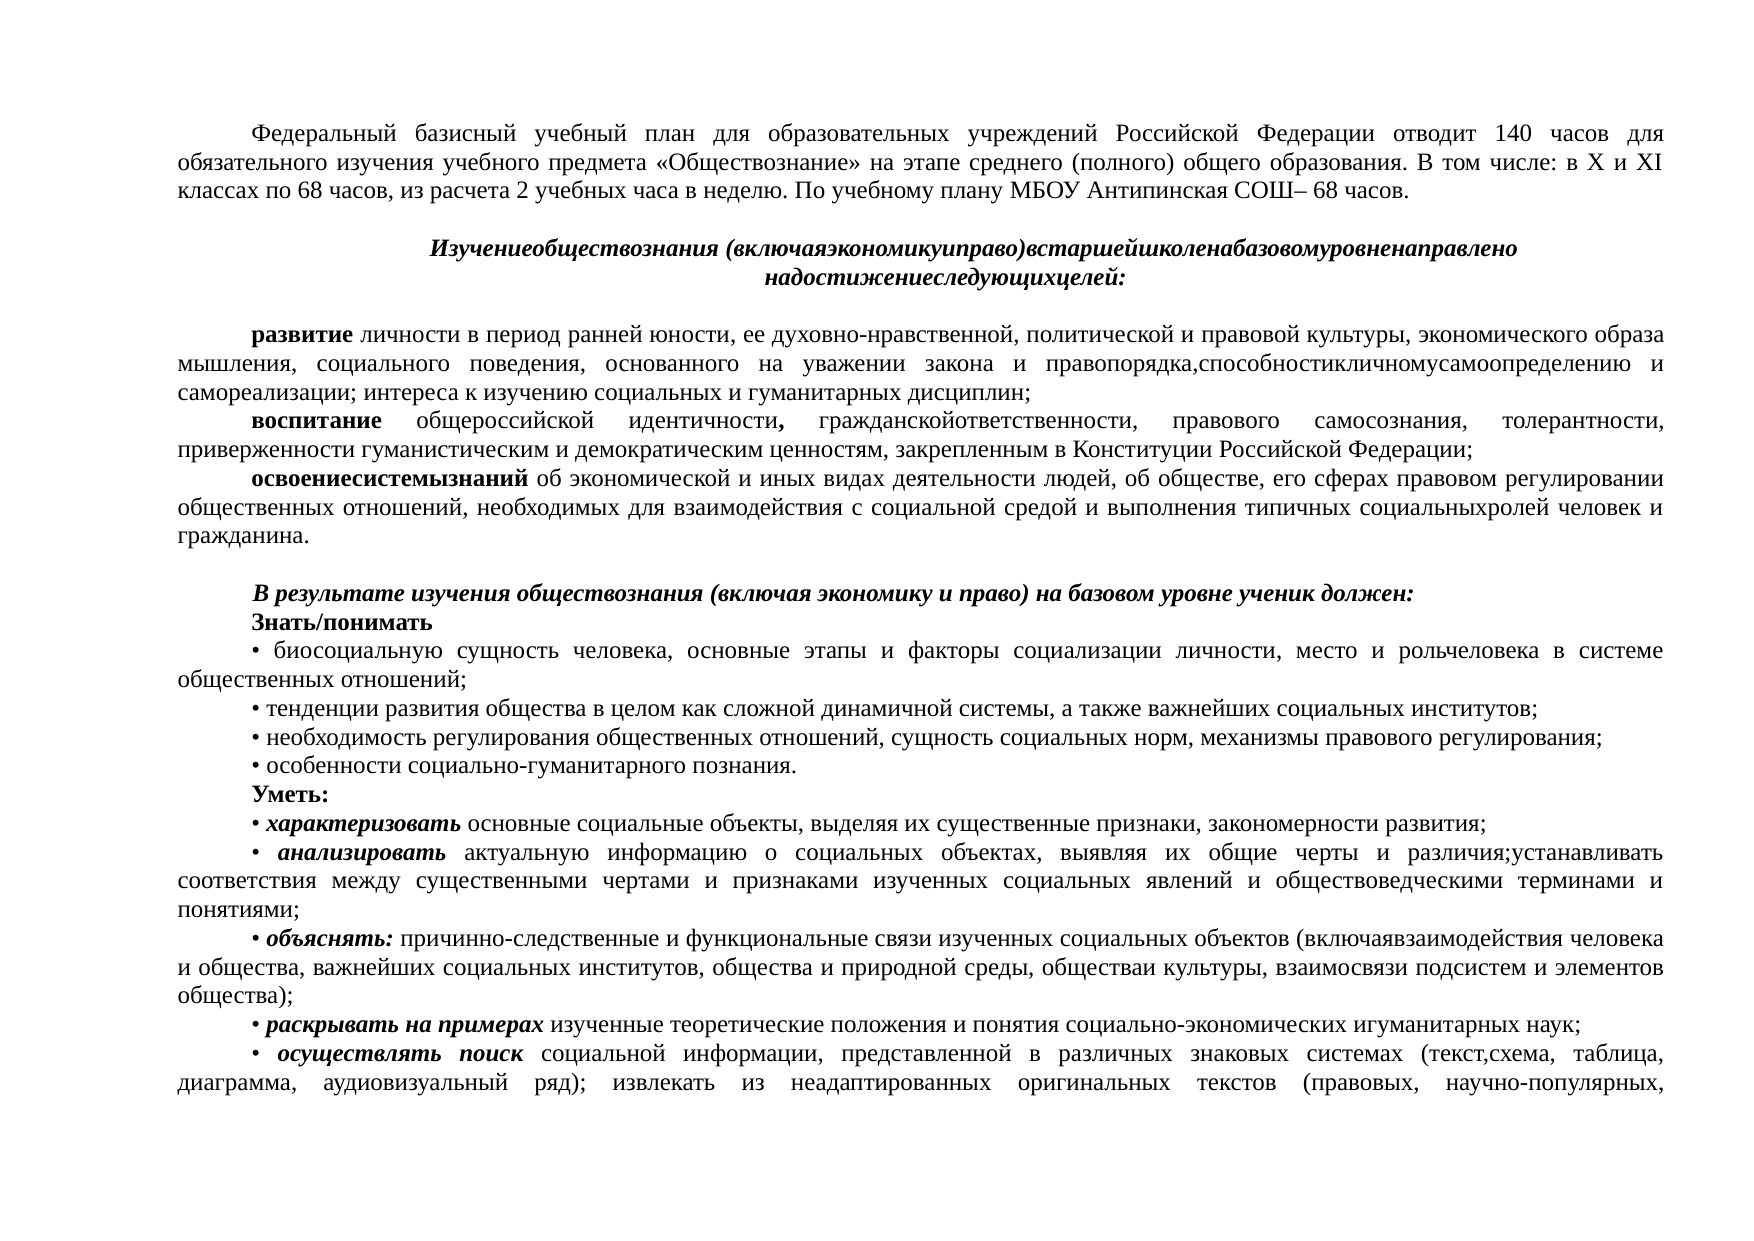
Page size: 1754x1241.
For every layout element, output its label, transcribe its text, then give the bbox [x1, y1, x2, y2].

text • анализировать актуальную информацию о социальных объектах, выявляя их общие черты и различия;устанавливать соответствия между существенными чертами и признаками изученных социальных явлений и обществоведческими терминами и понятиями; [177, 837, 1665, 923]
text В результате изучения обществознания (включая экономику и право) на базовом уровне ученик должен: [177, 578, 1665, 607]
text Знать/понимать [177, 607, 1665, 636]
text • необходимость регулирования общественных отношений, сущность социальных норм, механизмы правового регулирования; [177, 722, 1665, 751]
text освоениесистемызнаний об экономической и иных видах деятельности людей, об обществе, его сферах правовом регулировании общественных отношений, необходимых для взаимодействия с социальной средой и выполнения типичных социальныхролей человек и гражданина. [177, 463, 1665, 549]
text • тенденции развития общества в целом как сложной динамичной системы, а также важнейших социальных институтов; [177, 693, 1665, 722]
text • биосоциальную сущность человека, основные этапы и факторы социализации личности, место и рольчеловека в системе общественных отношений; [177, 636, 1665, 693]
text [177, 1038, 1665, 1096]
text Уметь: [177, 779, 1665, 808]
text воспитание общероссийской идентичности, гражданскойответственности, правового самосознания, толерантности, приверженности гуманистическим и демократическим ценностям, закрепленным в Конституции Российской Федерации; [177, 406, 1665, 463]
text развитие личности в период ранней юности, ее духовно-нравственной, политической и правовой культуры, экономического образа мышления, социального поведения, основанного на уважении закона и правопорядка,способностикличномусамоопределению и самореализации; интереса к изучению социальных и гуманитарных дисциплин; [177, 319, 1665, 406]
text • раскрывать на примерах изученные теоретические положения и понятия социально-экономических игуманитарных наук; [177, 1009, 1665, 1038]
text Изучениеобществознания (включаяэкономикуиправо)встаршейшколенабазовомуровненаправлено [283, 233, 1665, 262]
text • характеризовать основные социальные объекты, выделяя их существенные признаки, закономерности развития; [177, 808, 1665, 837]
text Федеральный базисный учебный план для образовательных учреждений Российской Федерации отводит 140 часов для обязательного изучения учебного предмета «Обществознание» на этапе среднего (полного) общего образования. В том числе: в X и XI классах по 68 часов, из расчета 2 учебных часа в неделю. По учебному плану МБОУ Антипинская СОШ– 68 часов. [177, 118, 1665, 204]
text • объяснять: причинно-следственные и функциональные связи изученных социальных объектов (включаявзаимодействия человека и общества, важнейших социальных институтов, общества и природной среды, обществаи культуры, взаимосвязи подсистем и элементов общества); [177, 923, 1665, 1009]
text • особенности социально-гуманитарного познания. [177, 751, 1665, 779]
text надостижениеследующихцелей: [226, 262, 1665, 291]
